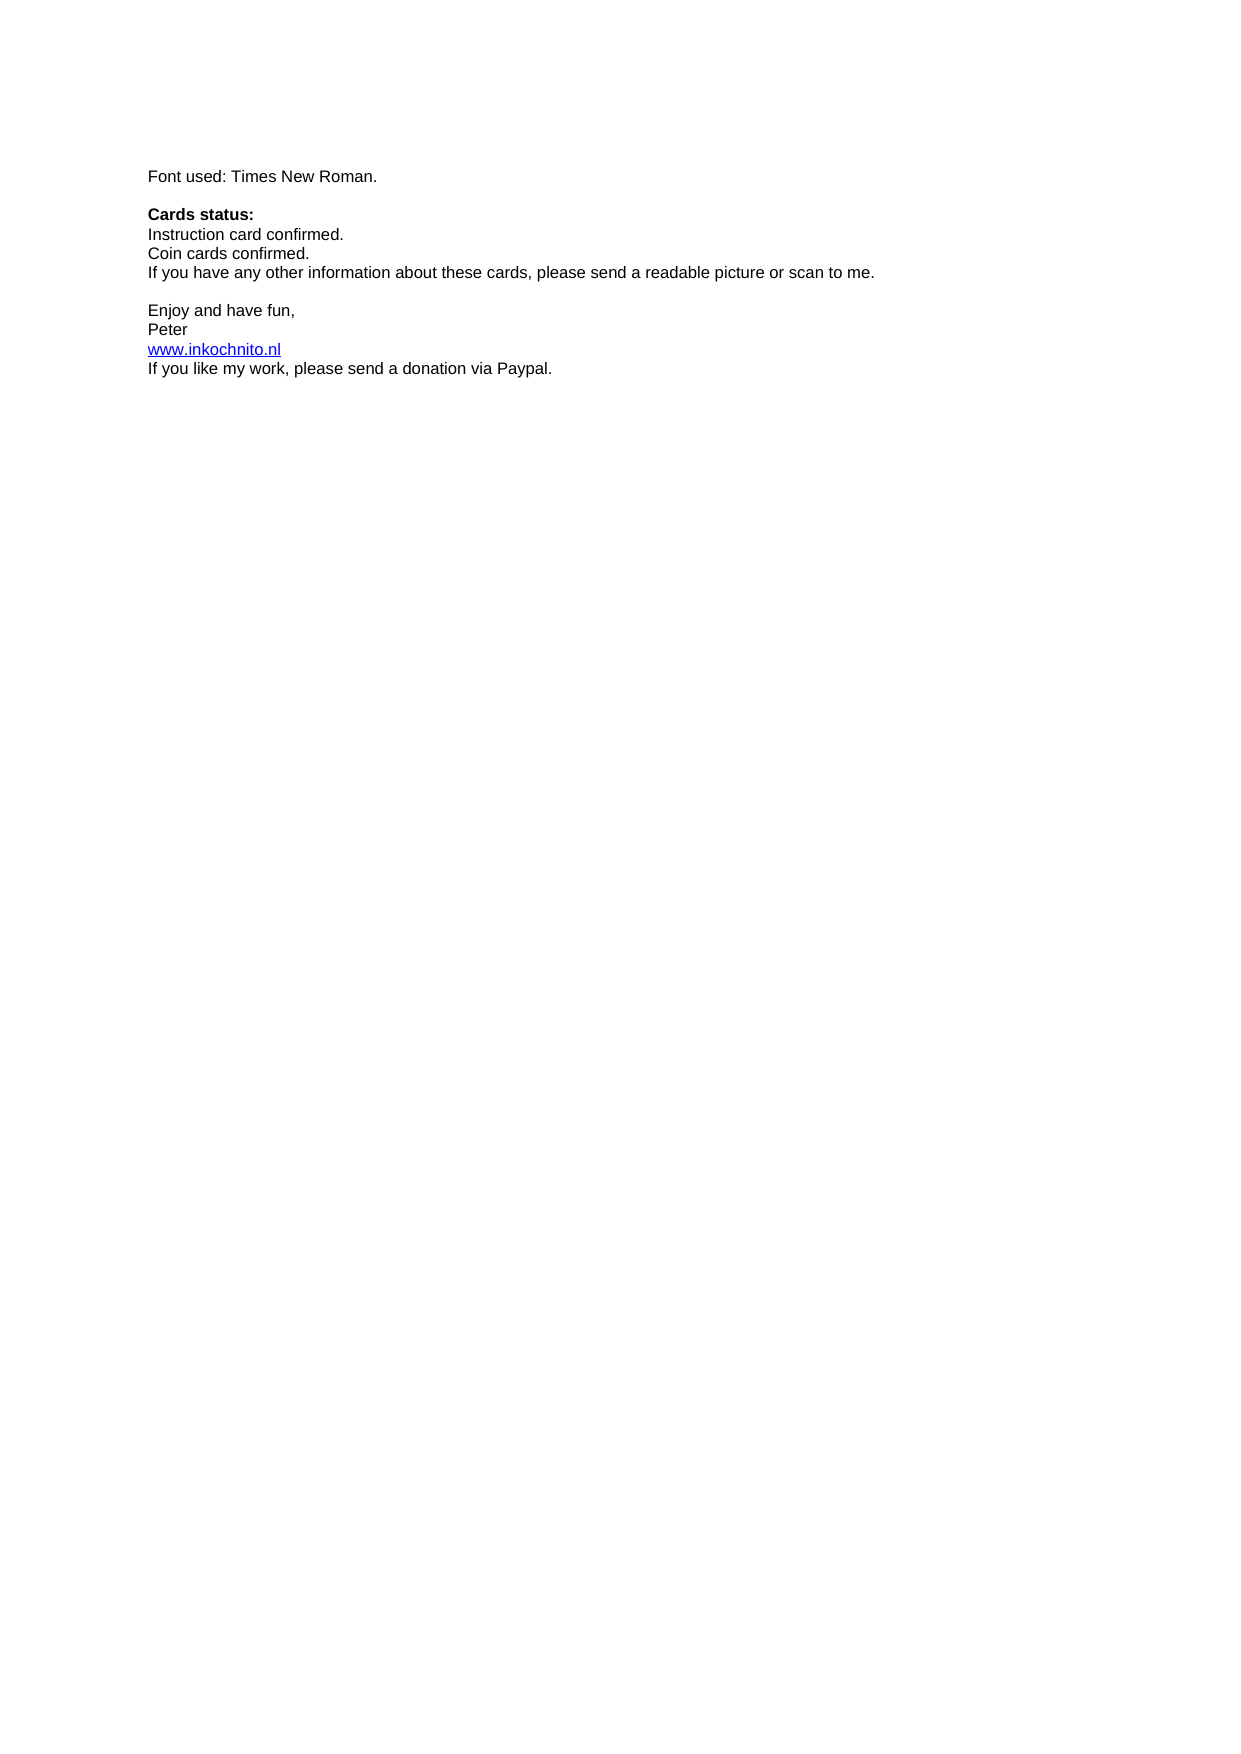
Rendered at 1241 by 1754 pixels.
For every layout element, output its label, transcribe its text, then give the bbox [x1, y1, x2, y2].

text Coin cards confirmed. [148, 243, 1093, 263]
text Enjoy and have fun, [148, 301, 1093, 320]
text Font used: Times New Roman. [148, 167, 1093, 186]
text If you like my work, please send a donation via Paypal. [148, 358, 1093, 378]
text Cards status: [148, 205, 1093, 224]
text Instruction card confirmed. [148, 224, 1093, 243]
text Peter [148, 320, 1093, 339]
text If you have any other information about these cards, please send a readable picture or scan to me. [148, 263, 1093, 282]
text www.inkochnito.nl [148, 339, 1093, 358]
